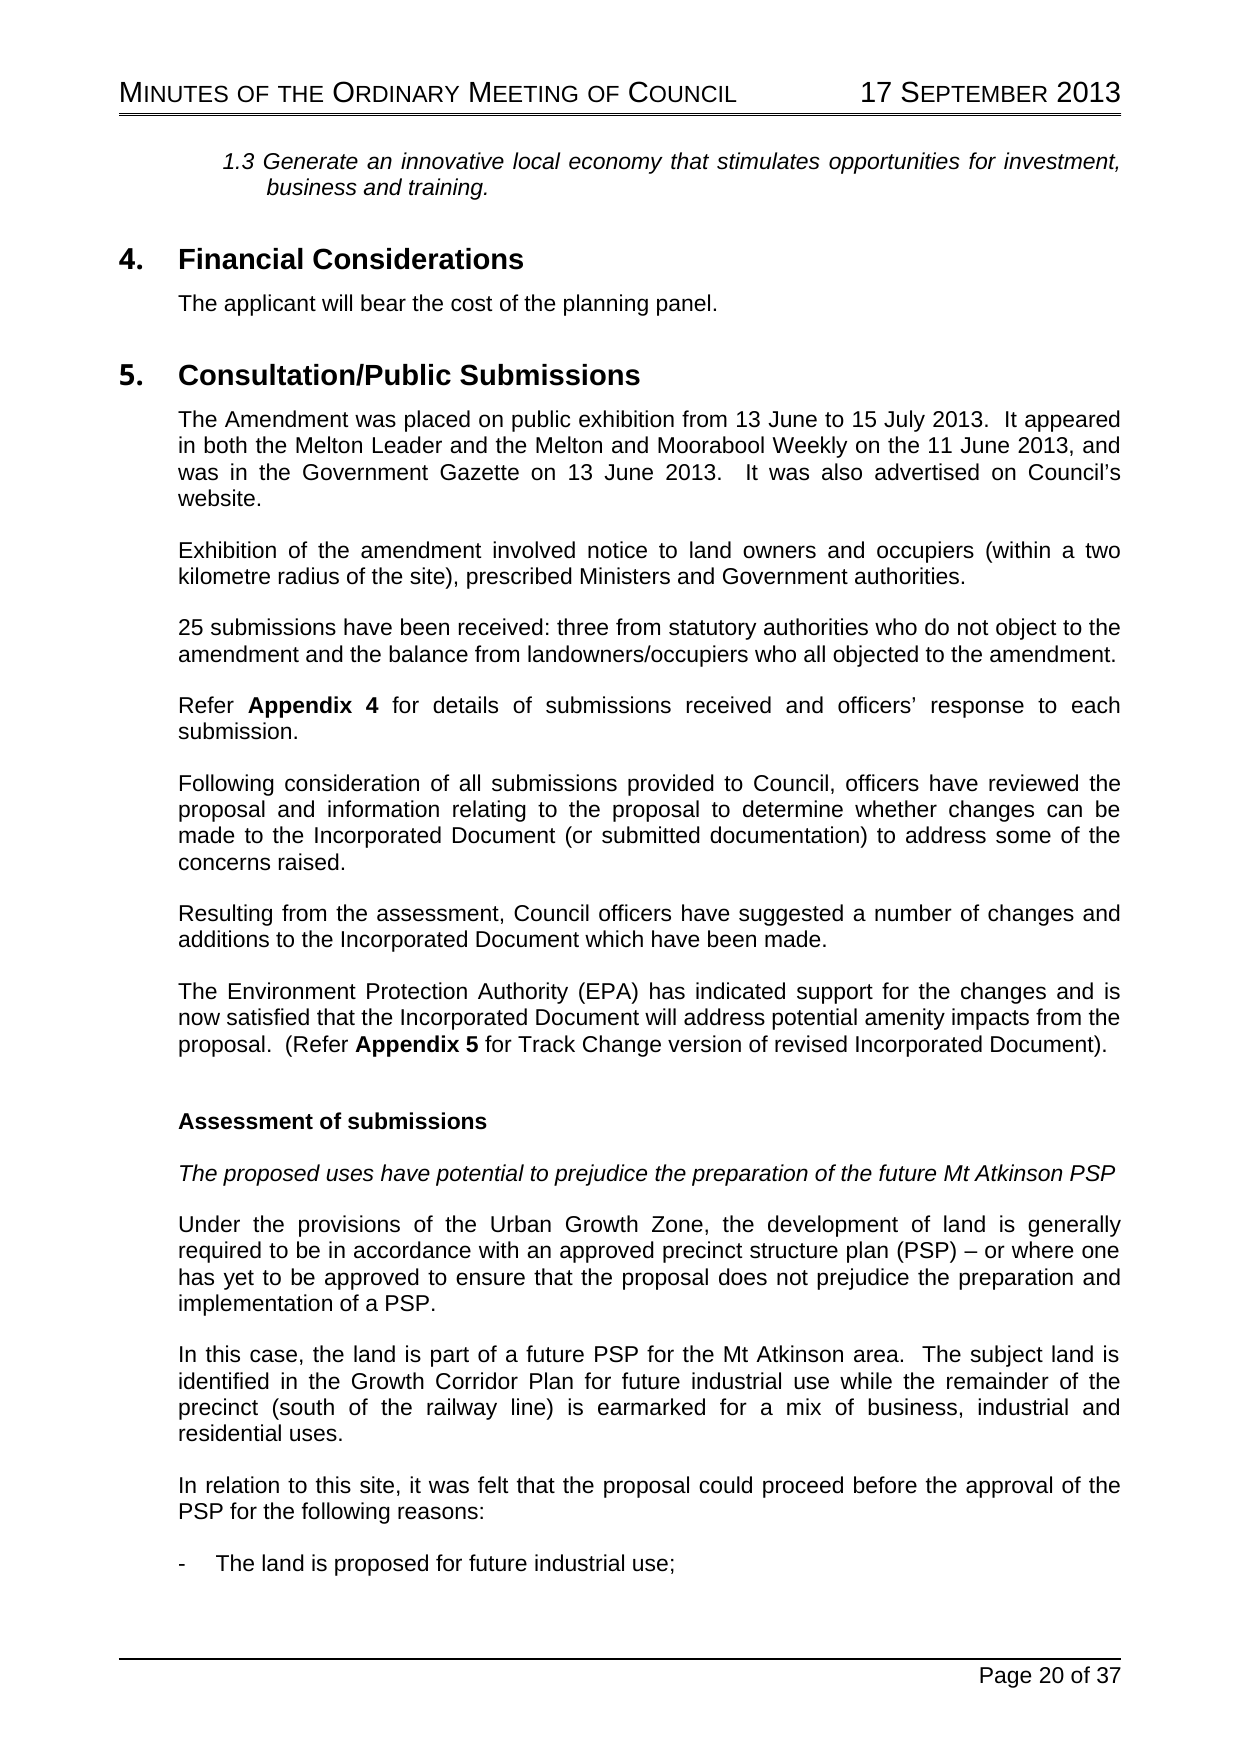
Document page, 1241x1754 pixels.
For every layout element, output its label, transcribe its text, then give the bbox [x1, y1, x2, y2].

text The applicant will bear the cost of the planning panel. [178, 290, 1121, 316]
text 25 submissions have been received: three from statutory authorities who do not object to the amendment and the balance from landowners/occupiers who all objected to the amendment. [178, 614, 1121, 667]
text 4. Financial Considerations [119, 238, 1121, 278]
text - The land is proposed for future industrial use; [178, 1549, 1121, 1576]
text Resulting from the assessment, Council officers have suggested a number of changes and additions to the Incorporated Document which have been made. [178, 900, 1121, 953]
text 5. Consultation/Public Submissions [119, 354, 1121, 394]
text The Environment Protection Authority (EPA) has indicated support for the changes and is now satisfied that the Incorporated Document will address potential amenity impacts from the proposal. (Refer Appendix 5 for Track Change version of revised Incorporated Document). [178, 978, 1121, 1057]
text Exhibition of the amendment involved notice to land owners and occupiers (within a two kilometre radius of the site), prescribed Ministers and Government authorities. [178, 537, 1121, 589]
text 1.3 Generate an innovative local economy that stimulates opportunities for investment, business and training. [222, 148, 1121, 200]
text Refer Appendix 4 for details of submissions received and officers’ response to each submission. [178, 692, 1121, 745]
text Under the provisions of the Urban Growth Zone, the development of land is generally required to be in accordance with an approved precinct structure plan (PSP) – or where one has yet to be approved to ensure that the proposal does not prejudice the preparation and implementation of a PSP. [178, 1211, 1121, 1316]
text In relation to this site, it was felt that the proposal could proceed before the approval of the PSP for the following reasons: [178, 1472, 1121, 1524]
text In this case, the land is part of a future PSP for the Mt Atkinson area. The subject land is identified in the Growth Corridor Plan for future industrial use while the remainder of the precinct (south of the railway line) is earmarked for a mix of business, industrial and residential uses. [178, 1341, 1121, 1447]
text The Amendment was placed on public exhibition from 13 June to 15 July 2013. It appeared in both the Melton Leader and the Melton and Moorabool Weekly on the 11 June 2013, and was in the Government Gazette on 13 June 2013. It was also advertised on Council’s website. [178, 406, 1121, 512]
text Assessment of submissions [178, 1108, 1121, 1134]
text The proposed uses have potential to prejudice the preparation of the future Mt Atkinson PSP [178, 1159, 1121, 1186]
text Following consideration of all submissions provided to Council, officers have reviewed the proposal and information relating to the proposal to determine whether changes can be made to the Incorporated Document (or submitted documentation) to address some of the concerns raised. [178, 770, 1121, 875]
